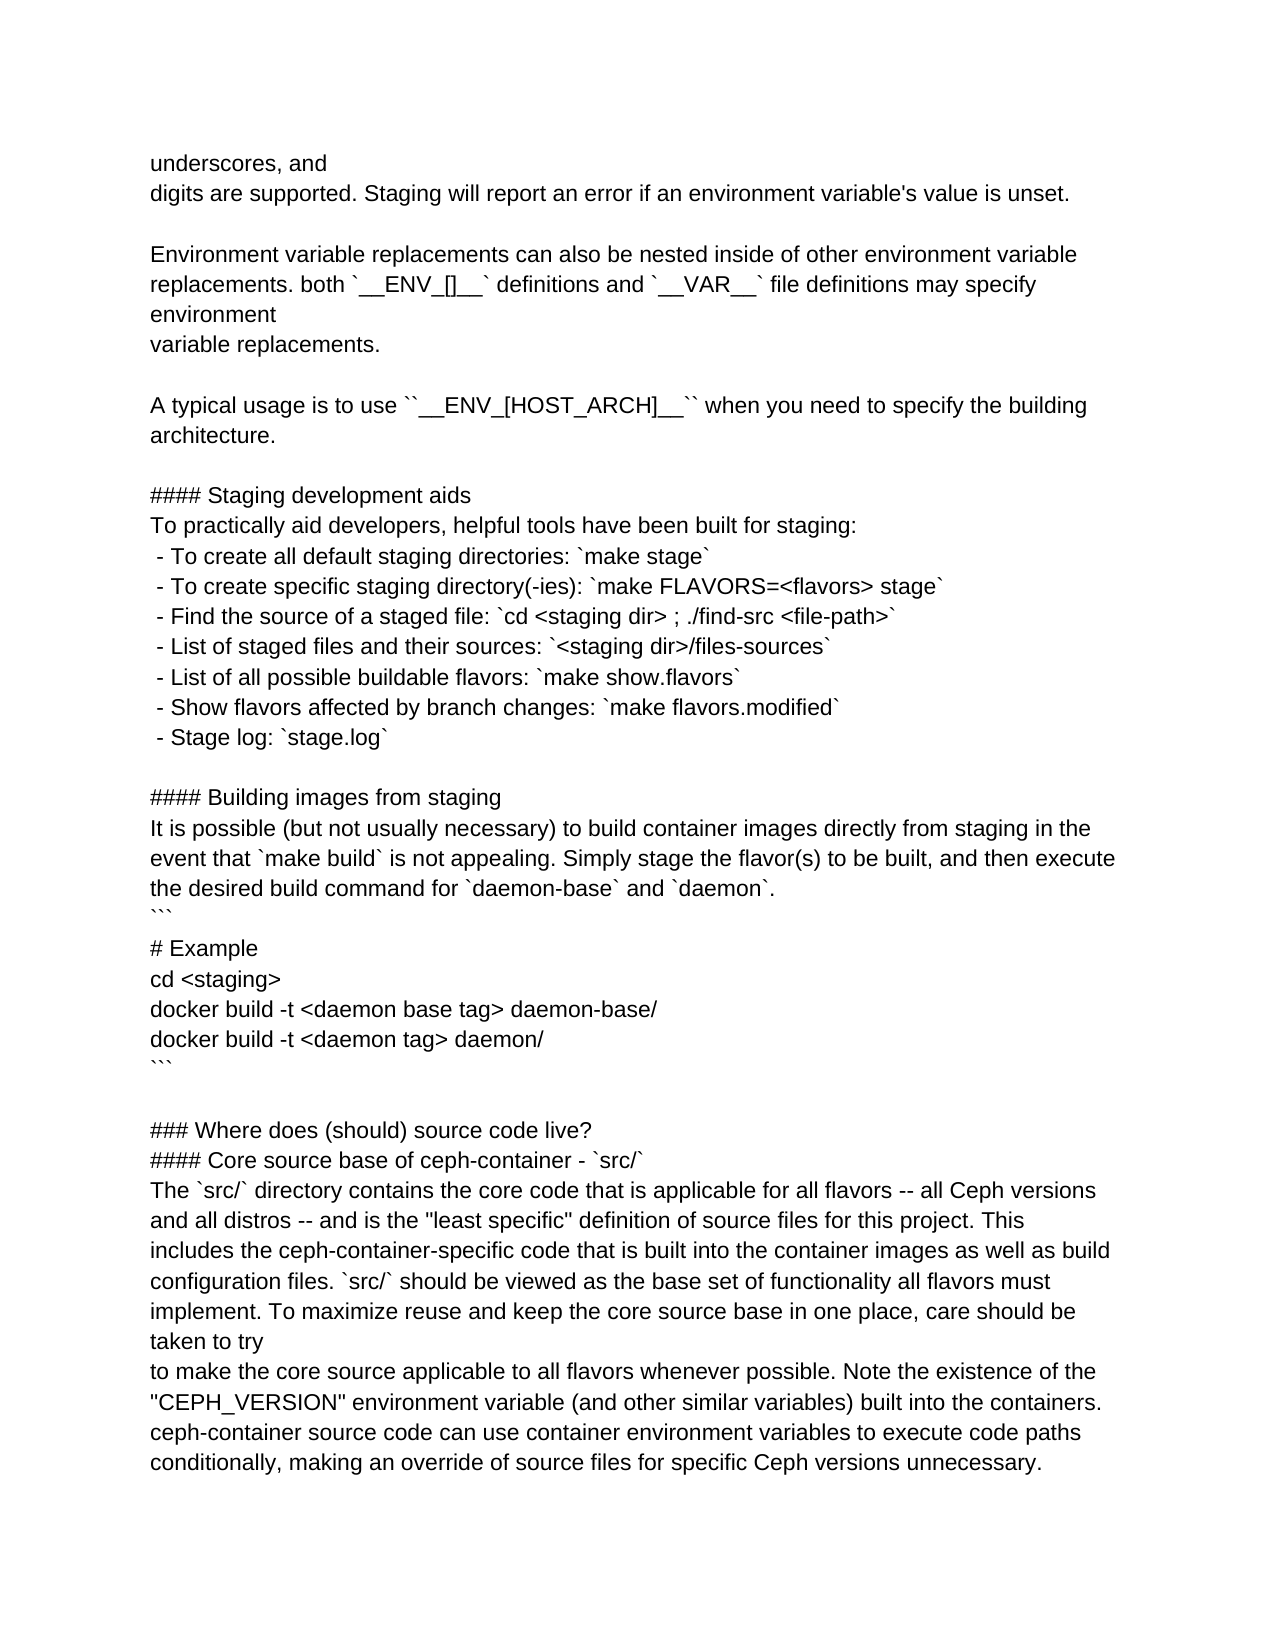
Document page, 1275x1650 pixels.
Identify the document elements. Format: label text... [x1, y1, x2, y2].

text the desired build command for `daemon-base` and `daemon`. [150, 875, 1125, 901]
text - Find the source of a staged file: `cd <staging dir> ; ./find-src <file-path>` [150, 603, 1125, 629]
text docker build -t <daemon base tag> daemon-base/ [150, 996, 1125, 1022]
text digits are supported. Staging will report an error if an environment variable's value is unset. [150, 180, 1125, 207]
text #### Core source base of ceph-container - `src/` [150, 1147, 1125, 1173]
text ``` [150, 905, 1125, 932]
text to make the core source applicable to all flavors whenever possible. Note the existence of the [150, 1358, 1125, 1385]
text "CEPH_VERSION" environment variable (and other similar variables) built into the containers. [150, 1388, 1125, 1415]
text cd <staging> [150, 966, 1125, 992]
text event that `make build` is not appealing. Simply stage the flavor(s) to be built, and then execute [150, 845, 1125, 871]
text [150, 150, 1125, 176]
text To practically aid developers, helpful tools have been built for staging: [150, 512, 1125, 539]
text It is possible (but not usually necessary) to build container images directly from staging in the [150, 814, 1125, 841]
text configuration files. `src/` should be viewed as the base set of functionality all flavors must [150, 1268, 1125, 1294]
text replacements. both `__ENV_[]__` definitions and `__VAR__` file definitions may specify environment [150, 271, 1125, 327]
text - Stage log: `stage.log` [150, 724, 1125, 750]
text # Example [150, 935, 1125, 962]
text includes the ceph-container-specific code that is built into the container images as well as build [150, 1237, 1125, 1264]
text The `src/` directory contains the core code that is applicable for all flavors -- all Ceph versions [150, 1177, 1125, 1203]
text and all distros -- and is the "least specific" definition of source files for this project. This [150, 1207, 1125, 1234]
text #### Staging development aids [150, 482, 1125, 509]
text - To create specific staging directory(-ies): `make FLAVORS=<flavors> stage` [150, 573, 1125, 599]
text - List of all possible buildable flavors: `make show.flavors` [150, 663, 1125, 690]
text variable replacements. [150, 331, 1125, 358]
text - Show flavors affected by branch changes: `make flavors.modified` [150, 694, 1125, 720]
text Environment variable replacements can also be nested inside of other environment variable [150, 241, 1125, 267]
text - To create all default staging directories: `make stage` [150, 543, 1125, 569]
text #### Building images from staging [150, 784, 1125, 811]
text implement. To maximize reuse and keep the core source base in one place, care should be taken to try [150, 1298, 1125, 1354]
text docker build -t <daemon tag> daemon/ [150, 1026, 1125, 1052]
text - List of staged files and their sources: `<staging dir>/files-sources` [150, 633, 1125, 660]
text ceph-container source code can use container environment variables to execute code paths [150, 1419, 1125, 1445]
text ``` [150, 1056, 1125, 1083]
text architecture. [150, 422, 1125, 448]
text conditionally, making an override of source files for specific Ceph versions unnecessary. [150, 1449, 1125, 1475]
text ### Where does (should) source code live? [150, 1117, 1125, 1143]
text A typical usage is to use ``__ENV_[HOST_ARCH]__`` when you need to specify the building [150, 392, 1125, 418]
